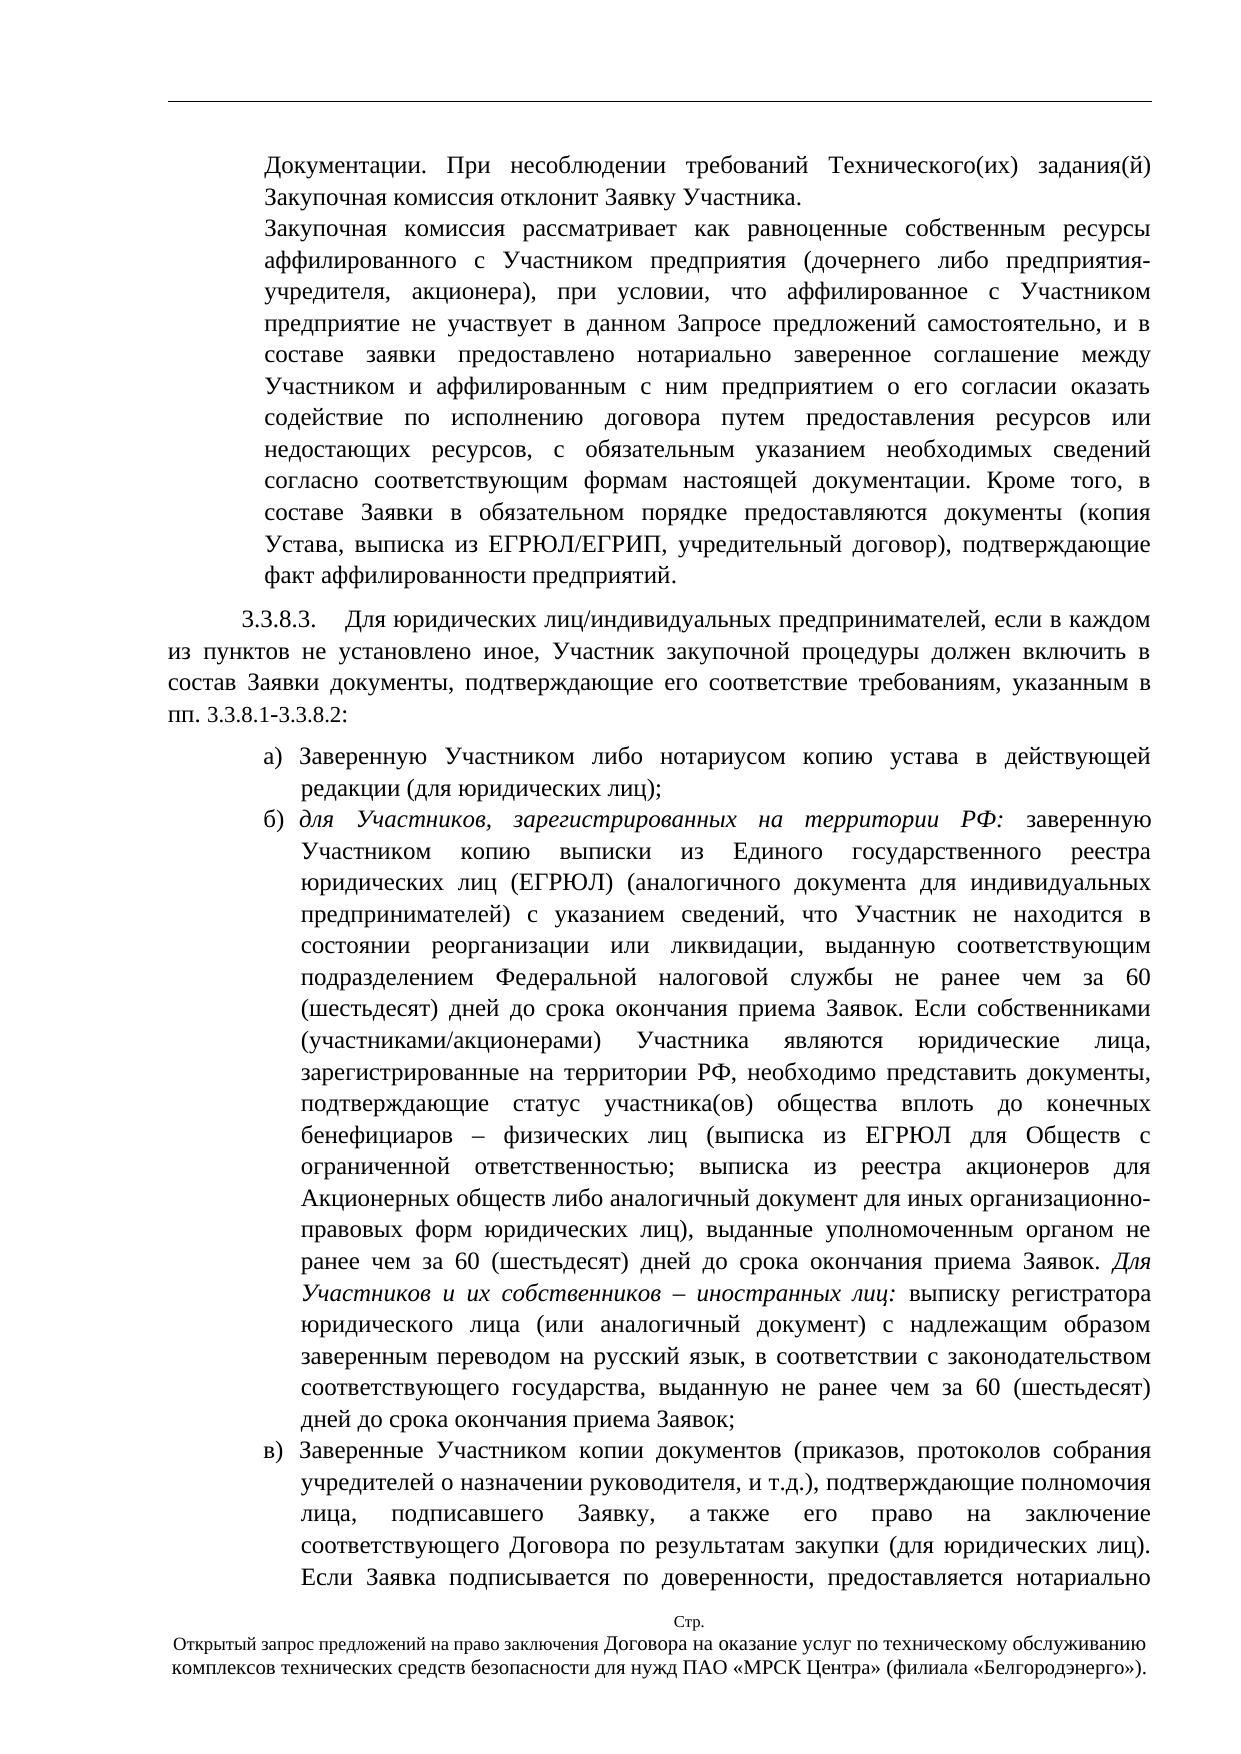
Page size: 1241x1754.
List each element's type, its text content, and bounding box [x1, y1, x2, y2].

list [263, 1435, 1152, 1590]
list Для юридических лиц/индивидуальных предпринимателей, если в каждом из пунктов не установлено иное, Участник закупочной процедуры должен включить в состав Заявки документы, подтверждающие его соответствие требованиям, указанным в пп. 3.3.8.1-3.3.8.2: [168, 604, 1152, 728]
list Заверенную Участником либо нотариусом копию устава в действующей редакции (для юридических лиц); [263, 741, 1152, 801]
text Закупочная комиссия рассматривает как равноценные собственным ресурсы аффилированного с Участником предприятия (дочернего либо предприятия-учредителя, акционера), при условии, что аффилированное с Участником предприятие не участвует в данном Запросе предложений самостоятельно, и в составе заявки предоставлено нотариально заверенное соглашение между Участником и аффилированным с ним предприятием о его согласии оказать содействие по исполнению договора путем предоставления ресурсов или недостающих ресурсов, с обязательным указанием необходимых сведений согласно соответствующим формам настоящей документации. Кроме того, в составе Заявки в обязательном порядке предоставляются документы (копия Устава, выписка из ЕГРЮЛ/ЕГРИП, учредительный договор), подтверждающие факт аффилированности предприятий. [264, 213, 1152, 589]
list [227, 150, 1152, 210]
list для Участников, зарегистрированных на территории РФ: заверенную Участником копию выписки из Единого государственного реестра юридических лиц (ЕГРЮЛ) (аналогичного документа для индивидуальных предпринимателей) с указанием сведений, что Участник не находится в состоянии реорганизации или ликвидации, выданную соответствующим подразделением Федеральной налоговой службы не ранее чем за 60 (шестьдесят) дней до срока окончания приема Заявок. Если собственниками (участниками/акционерами) Участника являются юридические лица, зарегистрированные на территории РФ, необходимо представить документы, подтверждающие статус участника(ов) общества вплоть до конечных бенефициаров – физических лиц (выписка из ЕГРЮЛ для Обществ с ограниченной ответственностью; выписка из реестра акционеров для Акционерных обществ либо аналогичный документ для иных организационно-правовых форм юридических лиц), выданные уполномоченным органом не ранее чем за 60 (шестьдесят) дней до срока окончания приема Заявок. Для Участников и их собственников – иностранных лиц: выписку регистратора юридического лица (или аналогичный документ) с надлежащим образом заверенным переводом на русский язык, в соответствии с законодательством соответствующего государства, выданную не ранее чем за 60 (шестьдесят) дней до срока окончания приема Заявок; [263, 804, 1152, 1433]
